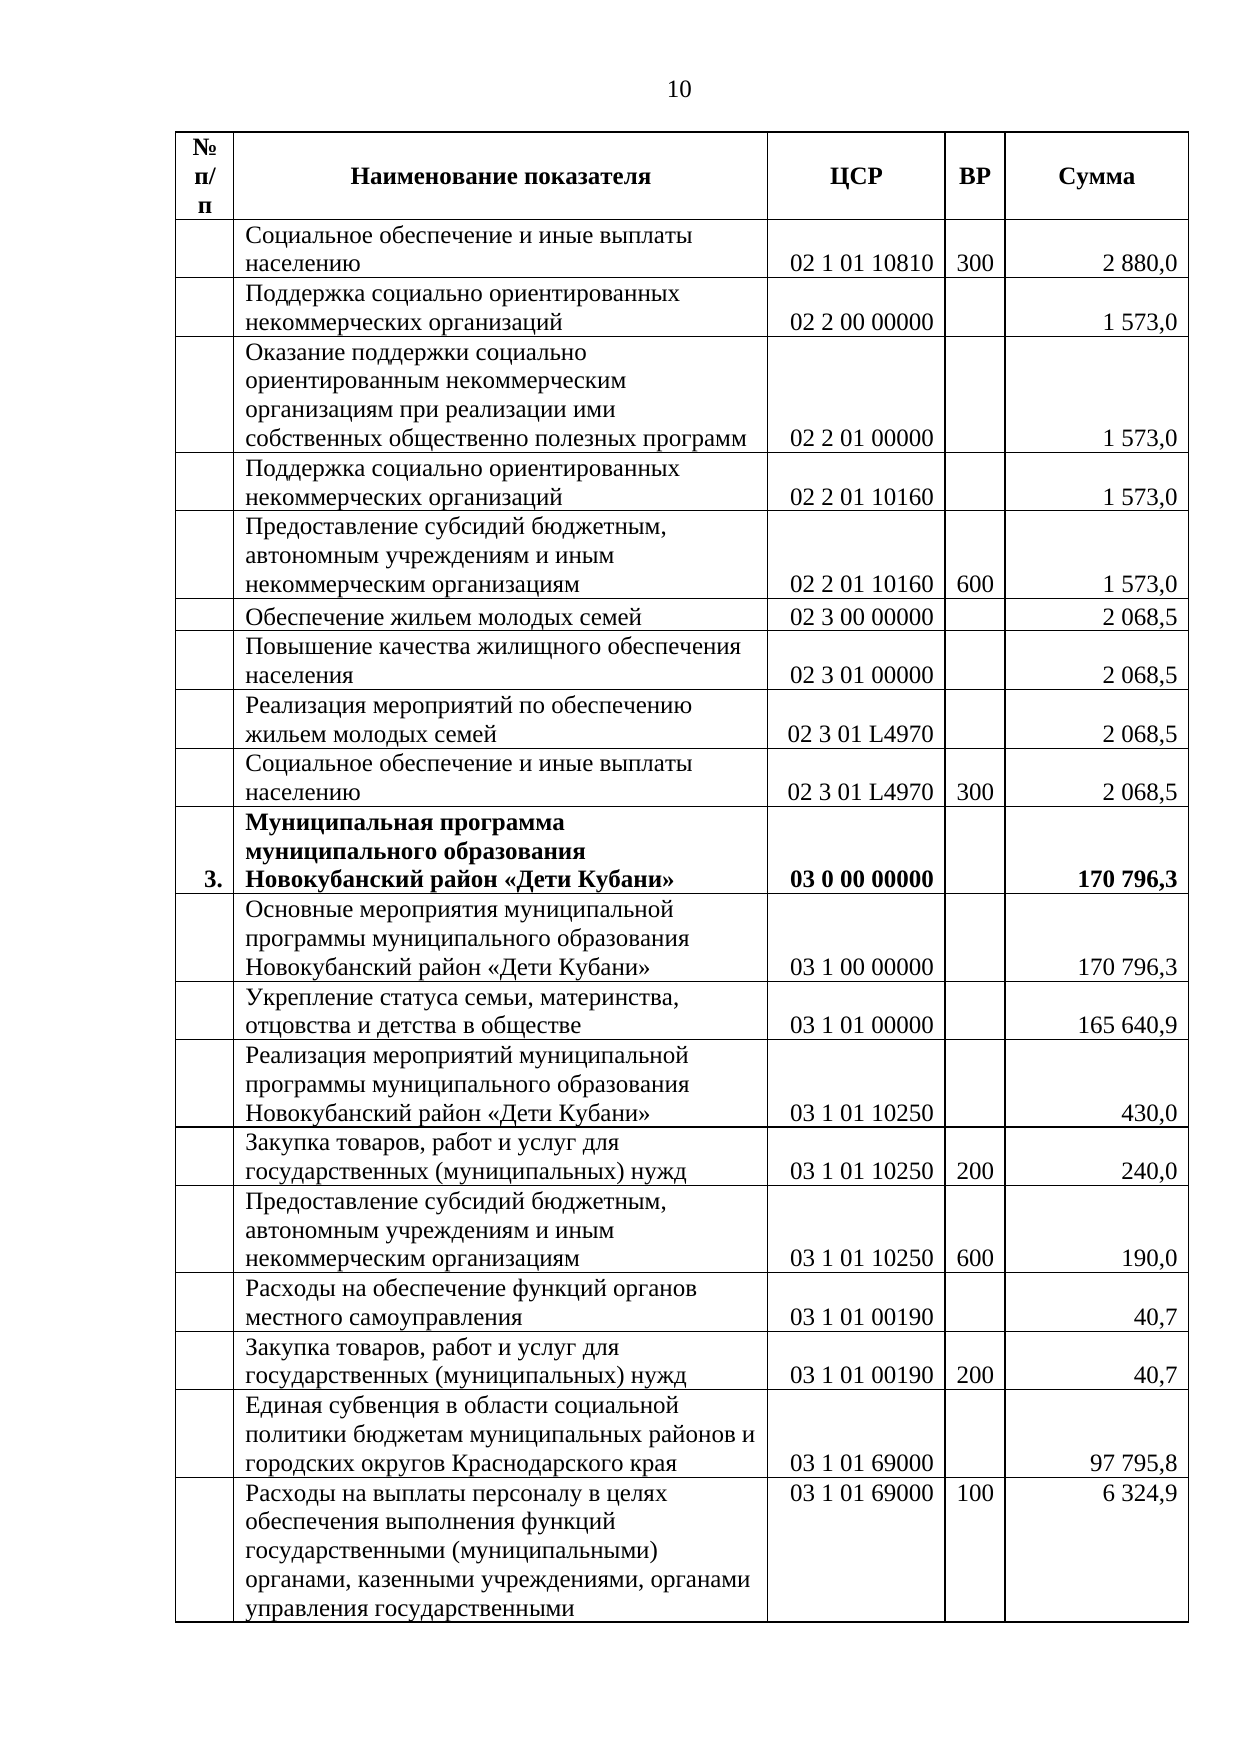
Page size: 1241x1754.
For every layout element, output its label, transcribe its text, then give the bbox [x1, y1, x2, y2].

table_cell Муниципальная программа муниципального образования Новокубанский район «Дети Кубани» [234, 807, 767, 893]
table_cell Поддержка социально ориентированных некоммерческих организаций [234, 453, 767, 510]
table_cell Основные мероприятия муниципальной программы муниципального образования Новокубанский район «Дети Кубани» [234, 894, 767, 981]
table_cell [946, 982, 1004, 1039]
table_cell [176, 1478, 233, 1621]
table_cell 02 2 00 00000 [768, 278, 944, 336]
table_cell [176, 982, 233, 1039]
table_cell 2 068,5 [1006, 690, 1188, 747]
table_cell 3. [176, 807, 233, 893]
table_header № п/п [176, 133, 233, 219]
table_cell [946, 807, 1004, 893]
table_cell [176, 1332, 233, 1389]
table_cell 03 1 01 00000 [768, 982, 944, 1039]
table_cell 03 1 01 69000 [768, 1478, 944, 1621]
table_cell 03 1 01 10250 [768, 1128, 944, 1185]
table_header ВР [946, 133, 1004, 219]
table_cell [176, 631, 233, 689]
table_cell Единая субвенция в области социальной политики бюджетам муниципальных районов и городских округов Краснодарского края [234, 1390, 767, 1477]
table_cell 40,7 [1006, 1273, 1188, 1331]
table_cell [234, 1478, 767, 1621]
table_cell 1 573,0 [1006, 511, 1188, 598]
table_cell 03 0 00 00000 [768, 807, 944, 893]
table_cell Реализация мероприятий муниципальной программы муниципального образования Новокубанский район «Дети Кубани» [234, 1040, 767, 1126]
table_cell 170 796,3 [1006, 894, 1188, 981]
table_cell [176, 511, 233, 598]
table_cell 02 3 01 00000 [768, 631, 944, 689]
table_cell [176, 453, 233, 510]
table_cell Поддержка социально ориентированных некоммерческих организаций [234, 278, 767, 336]
table_cell 03 1 01 69000 [768, 1390, 944, 1477]
table_cell [946, 453, 1004, 510]
table_cell 300 [946, 220, 1004, 277]
table_cell [946, 1040, 1004, 1126]
table_cell [946, 690, 1004, 747]
table_cell [946, 337, 1004, 452]
table_cell 03 1 01 00190 [768, 1273, 944, 1331]
table_cell [176, 1128, 233, 1185]
table_cell [946, 894, 1004, 981]
table_cell Предоставление субсидий бюджетным, автономным учреждениям и иным некоммерческим организациям [234, 1186, 767, 1272]
table_cell Закупка товаров, работ и услуг для государственных (муниципальных) нужд [234, 1128, 767, 1185]
table_cell 200 [946, 1128, 1004, 1185]
table_cell 1 573,0 [1006, 278, 1188, 336]
table_cell [946, 278, 1004, 336]
table_cell 03 1 01 10250 [768, 1186, 944, 1272]
table_cell Оказание поддержки социально ориентированным некоммерческим организациям при реализации ими собственных общественно полезных программ [234, 337, 767, 452]
table_cell 03 1 01 10250 [768, 1040, 944, 1126]
table_cell 2 880,0 [1006, 220, 1188, 277]
table_cell Предоставление субсидий бюджетным, автономным учреждениям и иным некоммерческим организациям [234, 511, 767, 598]
table_header Сумма [1006, 133, 1188, 219]
table_cell Повышение качества жилищного обеспечения населения [234, 631, 767, 689]
table_cell [176, 599, 233, 630]
table_cell 600 [946, 511, 1004, 598]
table_cell 6 324,9 [1006, 1478, 1188, 1621]
table_cell 03 1 00 00000 [768, 894, 944, 981]
table_cell 03 1 01 00190 [768, 1332, 944, 1389]
table_cell 02 2 01 00000 [768, 337, 944, 452]
table_cell [176, 1273, 233, 1331]
table_cell Реализация мероприятий по обеспечению жильем молодых семей [234, 690, 767, 747]
table_cell Социальное обеспечение и иные выплаты населению [234, 220, 767, 277]
table_cell Социальное обеспечение и иные выплаты населению [234, 749, 767, 806]
table_cell 190,0 [1006, 1186, 1188, 1272]
table_cell 02 2 01 10160 [768, 453, 944, 510]
table_cell 1 573,0 [1006, 453, 1188, 510]
table_cell 97 795,8 [1006, 1390, 1188, 1477]
table_cell 02 3 00 00000 [768, 599, 944, 630]
table_cell 170 796,3 [1006, 807, 1188, 893]
table_cell 02 3 01 L4970 [768, 749, 944, 806]
table_cell Укрепление статуса семьи, материнства, отцовства и детства в обществе [234, 982, 767, 1039]
table_cell [176, 220, 233, 277]
table_cell [176, 894, 233, 981]
table_cell 02 3 01 L4970 [768, 690, 944, 747]
table_header ЦСР [768, 133, 944, 219]
table_cell [176, 1390, 233, 1477]
table_cell Расходы на обеспечение функций органов местного самоуправления [234, 1273, 767, 1331]
table_cell [176, 337, 233, 452]
table_cell 2 068,5 [1006, 749, 1188, 806]
table_cell [946, 631, 1004, 689]
table_cell Закупка товаров, работ и услуг для государственных (муниципальных) нужд [234, 1332, 767, 1389]
table_cell 02 1 01 10810 [768, 220, 944, 277]
table_cell [176, 1040, 233, 1126]
table_cell [946, 1390, 1004, 1477]
table_cell 2 068,5 [1006, 631, 1188, 689]
table_cell 430,0 [1006, 1040, 1188, 1126]
table_cell 40,7 [1006, 1332, 1188, 1389]
table_cell 600 [946, 1186, 1004, 1272]
table_cell 240,0 [1006, 1128, 1188, 1185]
table_cell [176, 690, 233, 747]
table_cell 200 [946, 1332, 1004, 1389]
table_cell 100 [946, 1478, 1004, 1621]
table_cell [176, 1186, 233, 1272]
table_cell 165 640,9 [1006, 982, 1188, 1039]
table_cell 2 068,5 [1006, 599, 1188, 630]
table_cell [176, 749, 233, 806]
table_cell 300 [946, 749, 1004, 806]
table_header Наименование показателя [234, 133, 767, 219]
table_cell 1 573,0 [1006, 337, 1188, 452]
table_cell [946, 1273, 1004, 1331]
table_cell [946, 599, 1004, 630]
table_cell Обеспечение жильем молодых семей [234, 599, 767, 630]
table_cell [176, 278, 233, 336]
table_cell 02 2 01 10160 [768, 511, 944, 598]
